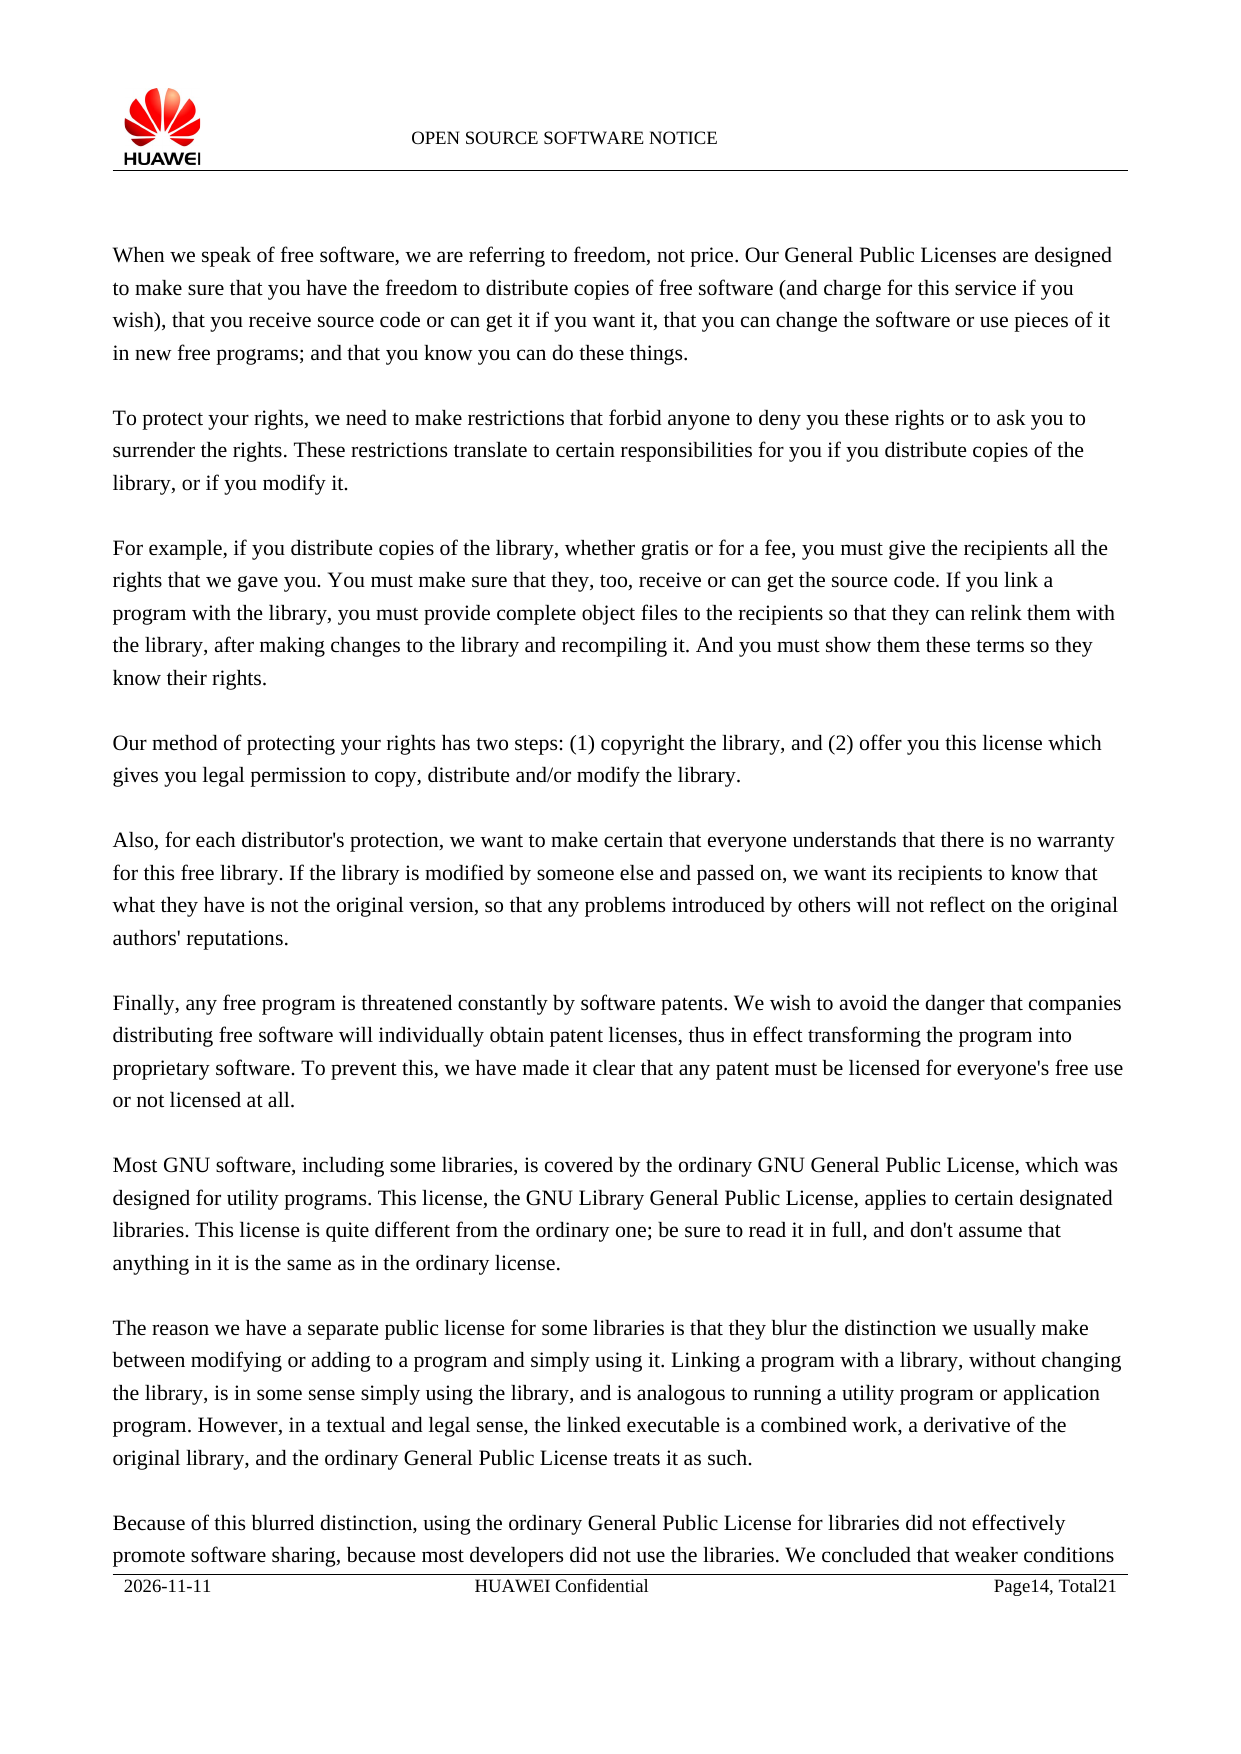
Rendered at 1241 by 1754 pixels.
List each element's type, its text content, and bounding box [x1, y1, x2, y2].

picture [124, 88, 201, 165]
